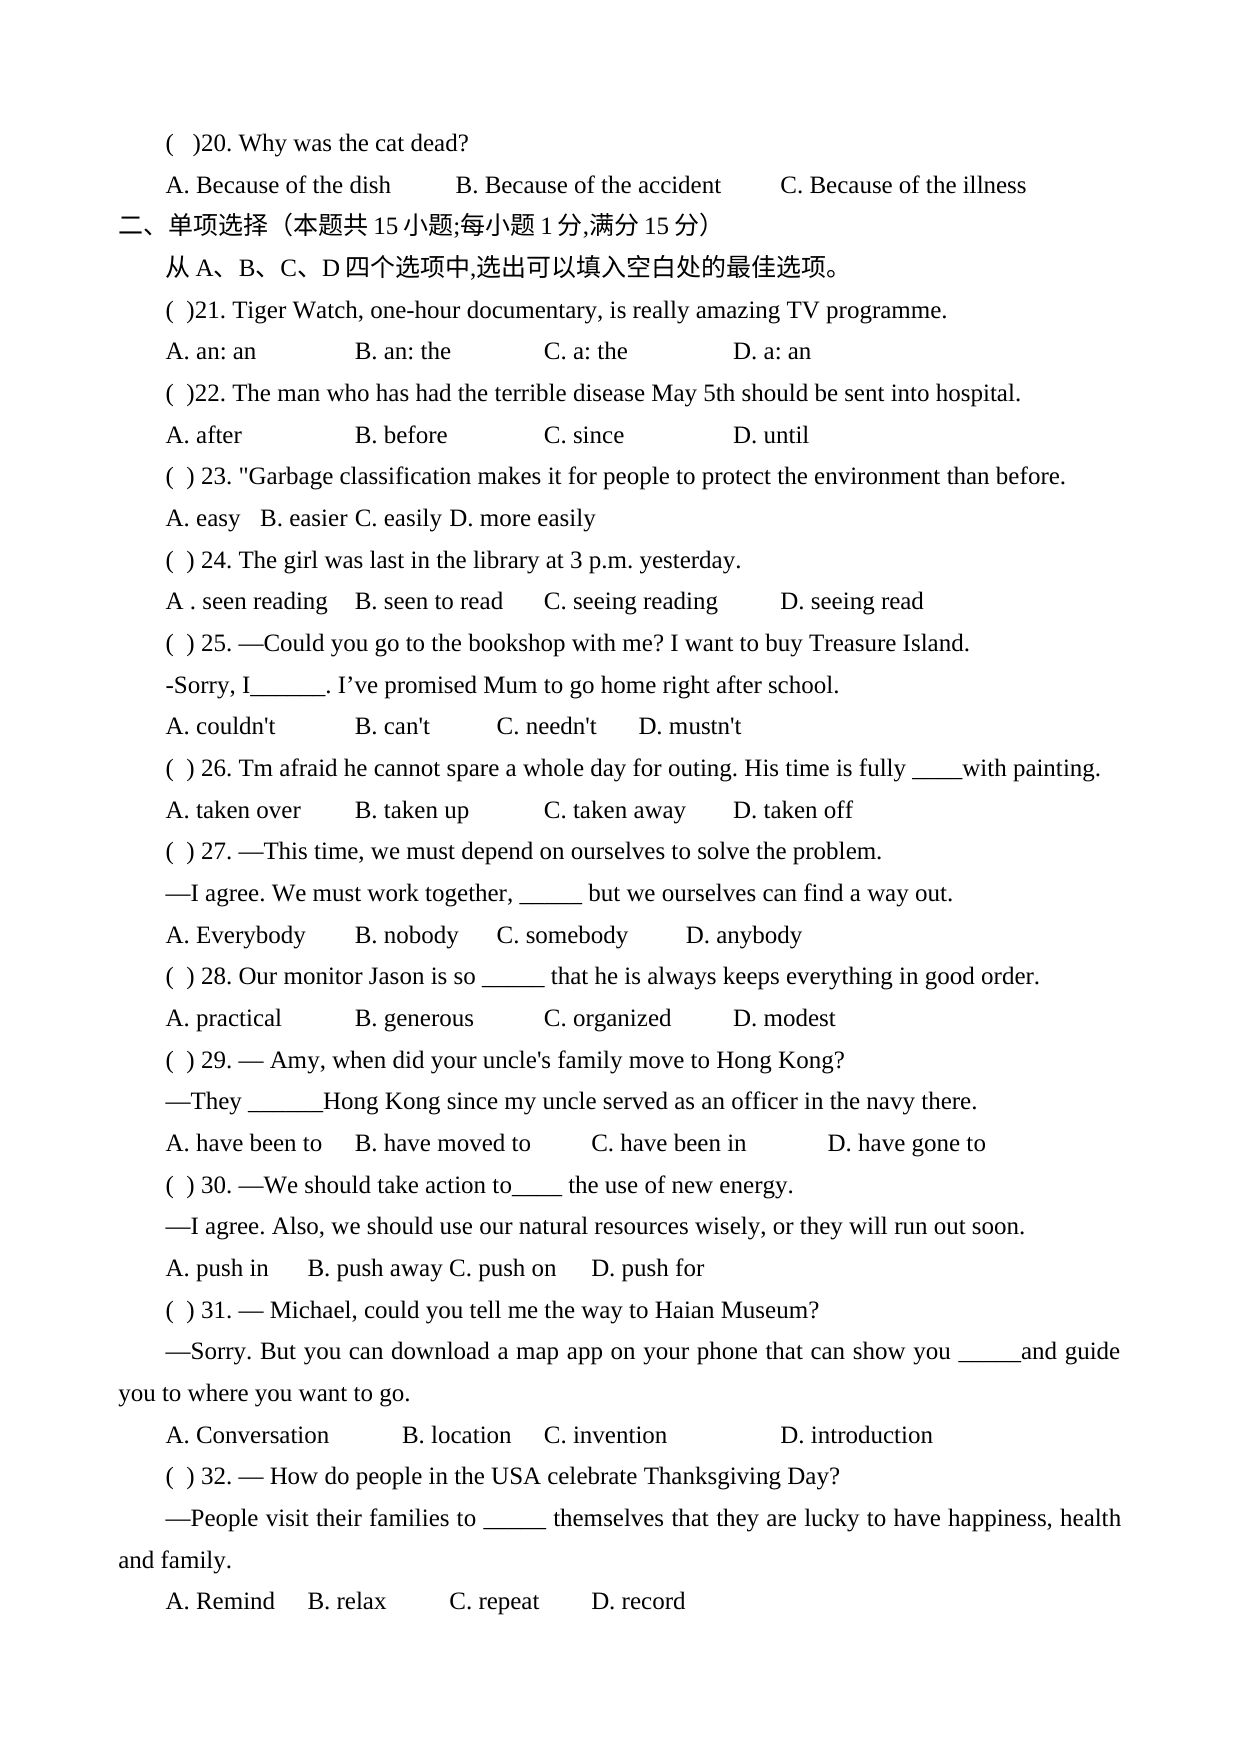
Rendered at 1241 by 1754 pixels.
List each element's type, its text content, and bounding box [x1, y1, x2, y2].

text —Sorry. But you can download a map app on your phone that can show you _____and guide you to where you want to go. [118, 1326, 1122, 1410]
text A. practical B. generous C. organized D. modest [118, 993, 1122, 1035]
text ( ) 25. —Could you go to the bookshop with me? I want to buy Treasure Island. [118, 618, 1122, 660]
text ( ) 23. "Garbage classification makes it for people to protect the environment than before. [118, 451, 1122, 493]
text ( )22. The man who has had the terrible disease May 5th should be sent into hospital. [118, 368, 1122, 410]
text A. taken over B. taken up C. taken away D. taken off [118, 785, 1122, 826]
text 二、单项选择（本题共15小题;每小题1分,满分15分） [118, 201, 1122, 243]
text ( )21. Tiger Watch, one-hour documentary, is really amazing TV programme. [118, 285, 1122, 326]
text ( ) 30. —We should take action to____ the use of new energy. [118, 1160, 1122, 1201]
text A. Conversation B. location C. invention D. introduction [118, 1410, 1122, 1451]
text ( ) 27. —This time, we must depend on ourselves to solve the problem. [118, 826, 1122, 868]
text A. an: an B. an: the C. a: the D. a: an [118, 326, 1122, 368]
text ( ) 24. The girl was last in the library at 3 p.m. yesterday. [118, 535, 1122, 576]
text A. couldn't B. can't C. needn't D. mustn't [118, 701, 1122, 743]
text 从A、B、C、D四个选项中,选出可以填入空白处的最佳选项。 [118, 243, 1122, 285]
text A. after B. before C. since D. until [118, 410, 1122, 451]
text ( ) 26. Tm afraid he cannot spare a whole day for outing. His time is fully ____with painting. [118, 743, 1122, 785]
text A. Everybody B. nobody C. somebody D. anybody [118, 910, 1122, 951]
text —I agree. Also, we should use our natural resources wisely, or they will run out soon. [118, 1201, 1122, 1243]
text A . seen reading B. seen to read C. seeing reading D. seeing read [118, 576, 1122, 618]
text ( ) 31. — Michael, could you tell me the way to Haian Museum? [118, 1285, 1122, 1326]
text ( )20. Why was the cat dead? [118, 118, 1122, 160]
text A. have been to B. have moved to C. have been in D. have gone to [118, 1118, 1122, 1160]
text -Sorry, I______. I’ve promised Mum to go home right after school. [118, 660, 1122, 701]
text A. Remind B. relax C. repeat D. record [118, 1576, 1122, 1618]
text ( ) 32. — How do people in the USA celebrate Thanksgiving Day? [118, 1451, 1122, 1493]
text —People visit their families to _____ themselves that they are lucky to have happiness, health and family. [118, 1493, 1122, 1576]
text —They ______Hong Kong since my uncle served as an officer in the navy there. [118, 1076, 1122, 1118]
text —I agree. We must work together, _____ but we ourselves can find a way out. [118, 868, 1122, 910]
text A. push in B. push away C. push on D. push for [118, 1243, 1122, 1285]
text A. Because of the dish B. Because of the accident C. Because of the illness [118, 160, 1122, 201]
text ( ) 29. — Amy, when did your uncle's family move to Hong Kong? [118, 1035, 1122, 1076]
text ( ) 28. Our monitor Jason is so _____ that he is always keeps everything in good order. [118, 951, 1122, 993]
text A. easy B. easier C. easily D. more easily [118, 493, 1122, 535]
